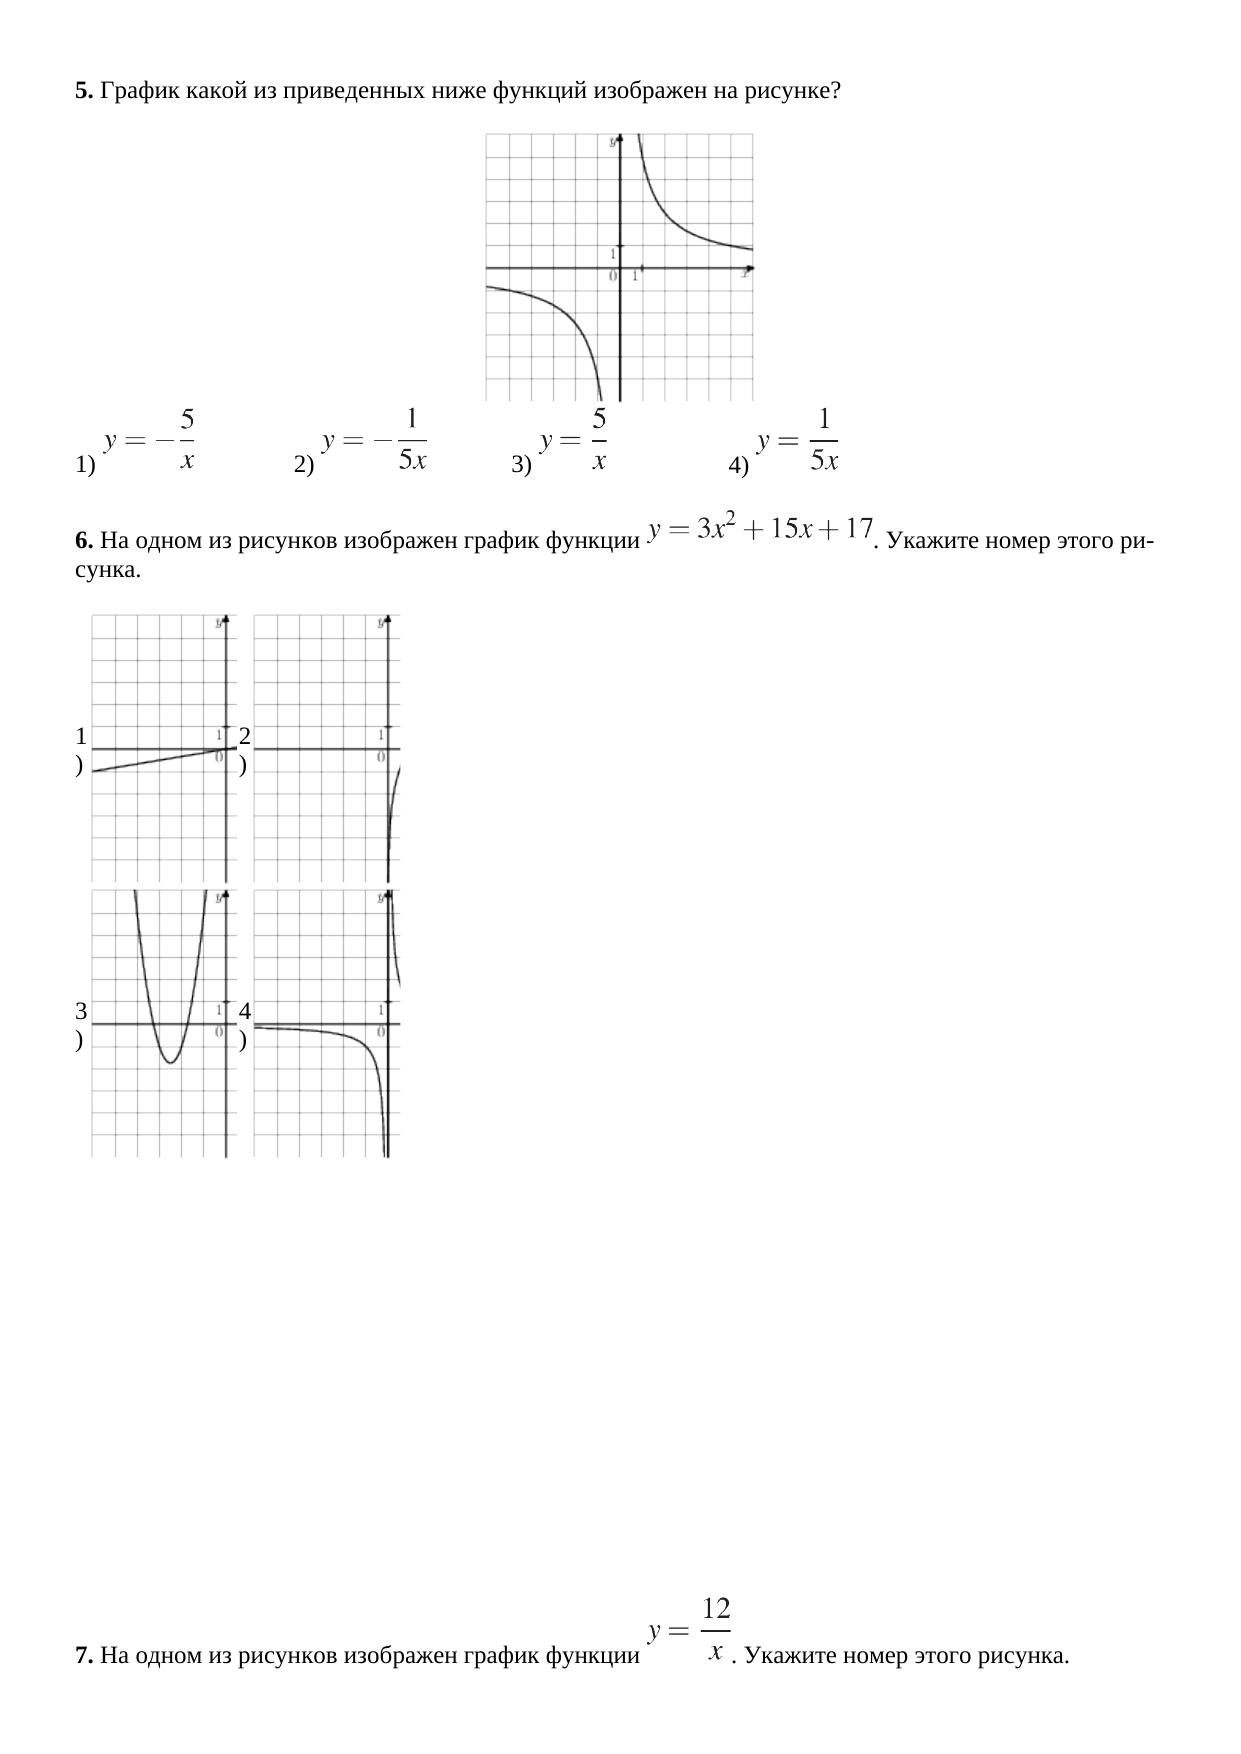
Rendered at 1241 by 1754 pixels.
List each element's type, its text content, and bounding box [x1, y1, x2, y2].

text 7. На одном из рисунков изображен график функции . Укажите номер этого рисунка. [75, 1597, 1165, 1669]
table_header 3) [509, 405, 727, 481]
table_cell 3) [74, 887, 89, 1162]
picture [646, 509, 873, 549]
table_header 1) [74, 612, 89, 887]
table_header 1) [74, 405, 292, 481]
text 5. График какой из приведенных ниже функций изображен на рисунке? [75, 75, 1165, 104]
table_header 4) [727, 405, 946, 481]
picture [90, 613, 237, 886]
picture [646, 1596, 731, 1664]
table_header 2) [237, 612, 251, 887]
table_cell 4) [237, 887, 251, 1162]
picture [252, 888, 401, 1161]
table_header 2) [292, 405, 509, 481]
picture [102, 407, 195, 472]
text 6. На одном из рисунков изображен график функции . Укажите номер этого рисунка. [75, 510, 1165, 583]
picture [320, 407, 427, 473]
picture [755, 406, 839, 474]
picture [252, 613, 401, 886]
picture [484, 132, 757, 405]
picture [538, 407, 607, 473]
picture [90, 888, 237, 1161]
